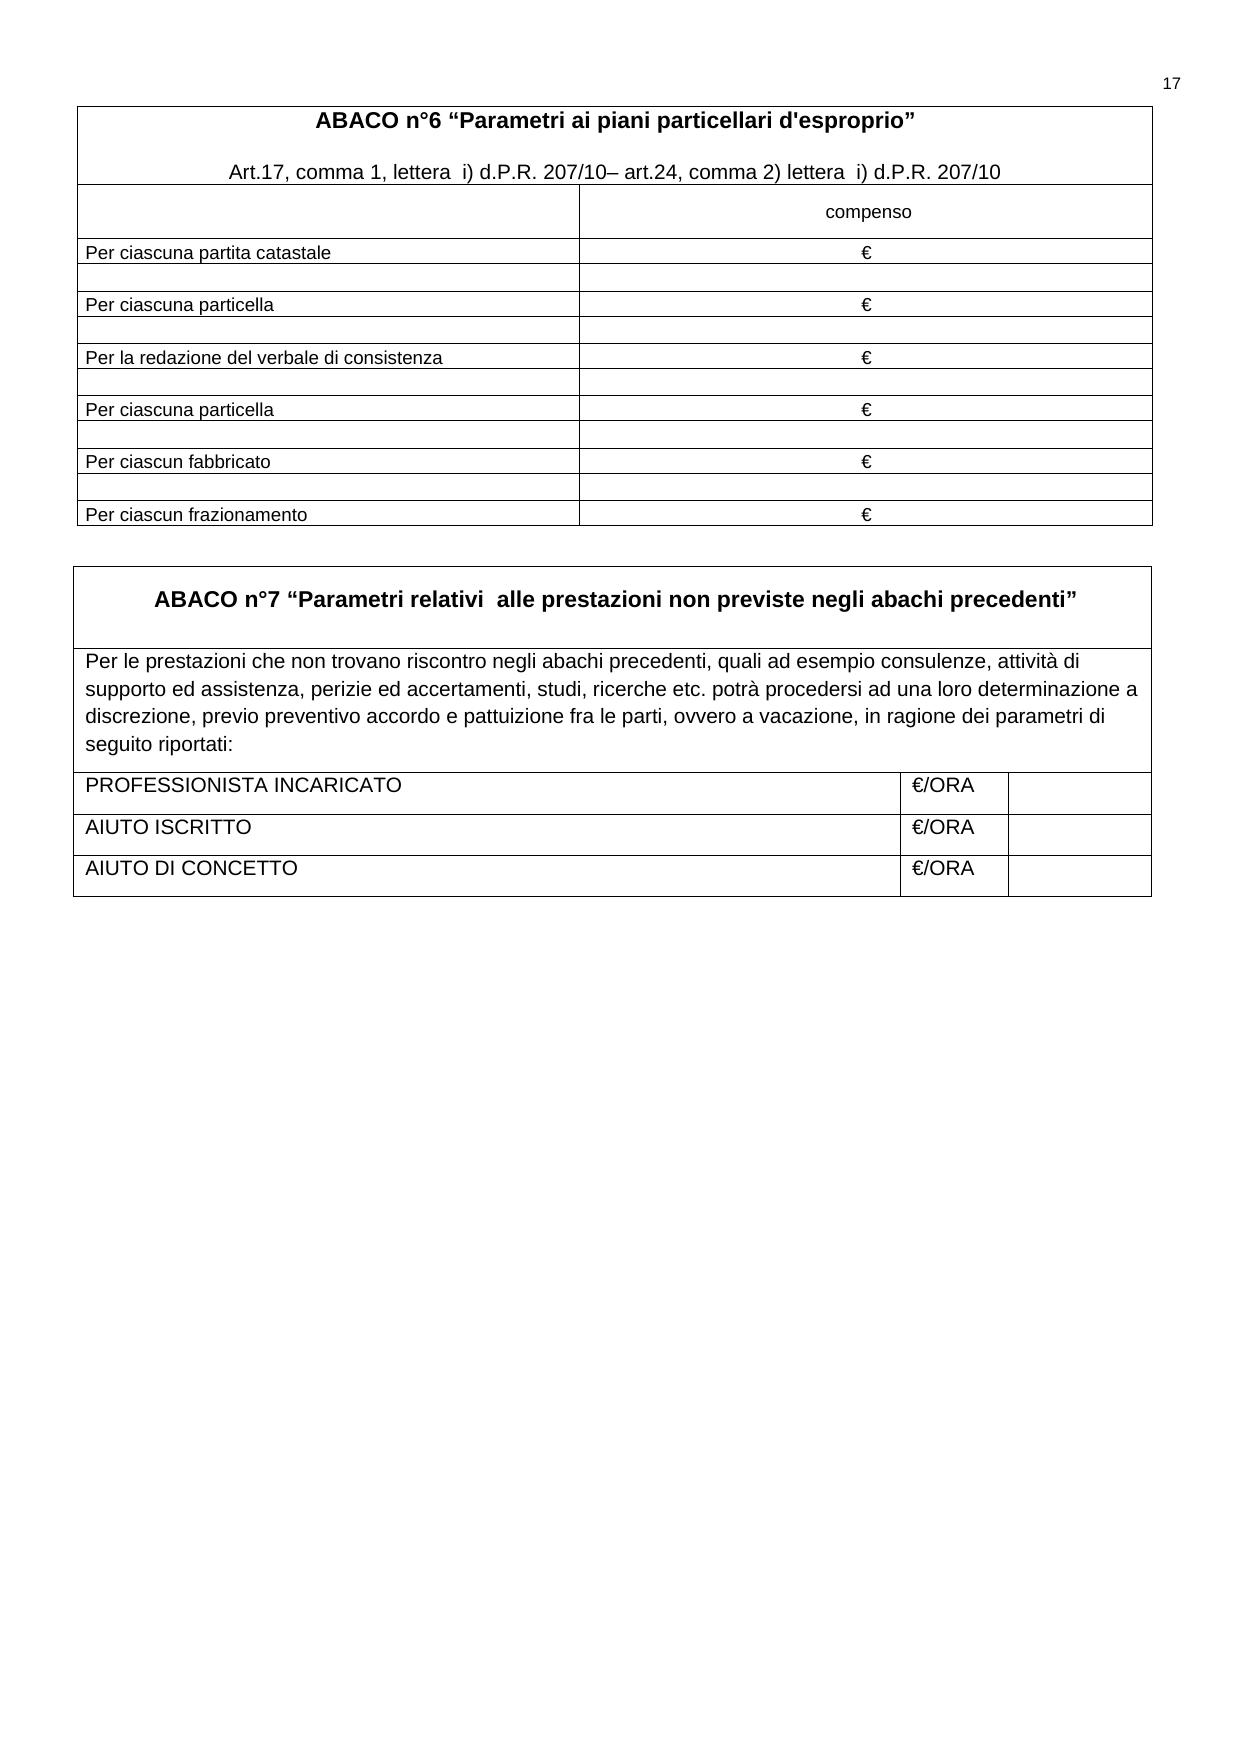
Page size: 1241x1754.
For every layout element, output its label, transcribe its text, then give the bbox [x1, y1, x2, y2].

table_cell Per ciascun fabbricato [78, 449, 579, 473]
table_cell € [580, 292, 1152, 316]
table_cell Per ciascuna particella [78, 292, 579, 316]
table_cell [78, 474, 579, 500]
table_cell PROFESSIONISTA INCARICATO [74, 773, 900, 813]
table_cell [78, 317, 579, 343]
table_header ABACO n°7 “Parametri relativi alle prestazioni non previste negli abachi precedenti” [74, 567, 1151, 648]
table_cell [580, 369, 1152, 395]
table_cell € [580, 344, 1152, 368]
table_cell AIUTO ISCRITTO [74, 815, 900, 855]
table_cell [78, 264, 579, 291]
table_cell Per le prestazioni che non trovano riscontro negli abachi precedenti, quali ad esempio consulenze, attività di supporto ed assistenza, perizie ed accertamenti, studi, ricerche etc. potrà procedersi ad una loro determinazione a discrezione, previo preventivo accordo e pattuizione fra le parti, ovvero a vacazione, in ragione dei parametri di seguito riportati: [74, 649, 1151, 772]
table_cell €/ORA [901, 773, 1008, 813]
table_cell € [580, 239, 1152, 263]
table_cell [78, 185, 579, 238]
table_cell € [580, 396, 1152, 420]
table_cell €/ORA [901, 856, 1008, 896]
table_cell [78, 369, 579, 395]
table_cell Per la redazione del verbale di consistenza [78, 344, 579, 368]
table_cell [1009, 856, 1151, 896]
table_cell € [580, 501, 1152, 525]
table_cell [1009, 815, 1151, 855]
table_cell Per ciascun frazionamento [78, 501, 579, 525]
table_header ABACO n°6 “Parametri ai piani particellari d'esproprio” Art.17, comma 1, lettera i) d.P.R. 207/10– art.24, comma 2) lettera i) d.P.R. 207/10 [78, 107, 1152, 184]
table_cell compenso [580, 185, 1152, 238]
table_cell [580, 474, 1152, 500]
table_cell € [580, 449, 1152, 473]
table_cell Per ciascuna particella [78, 396, 579, 420]
table_cell [1009, 773, 1151, 813]
table_cell [580, 421, 1152, 448]
table_cell €/ORA [901, 815, 1008, 855]
table_cell Per ciascuna partita catastale [78, 239, 579, 263]
table_cell [78, 421, 579, 448]
table_cell AIUTO DI CONCETTO [74, 856, 900, 896]
table_cell [580, 264, 1152, 291]
table_cell [580, 317, 1152, 343]
